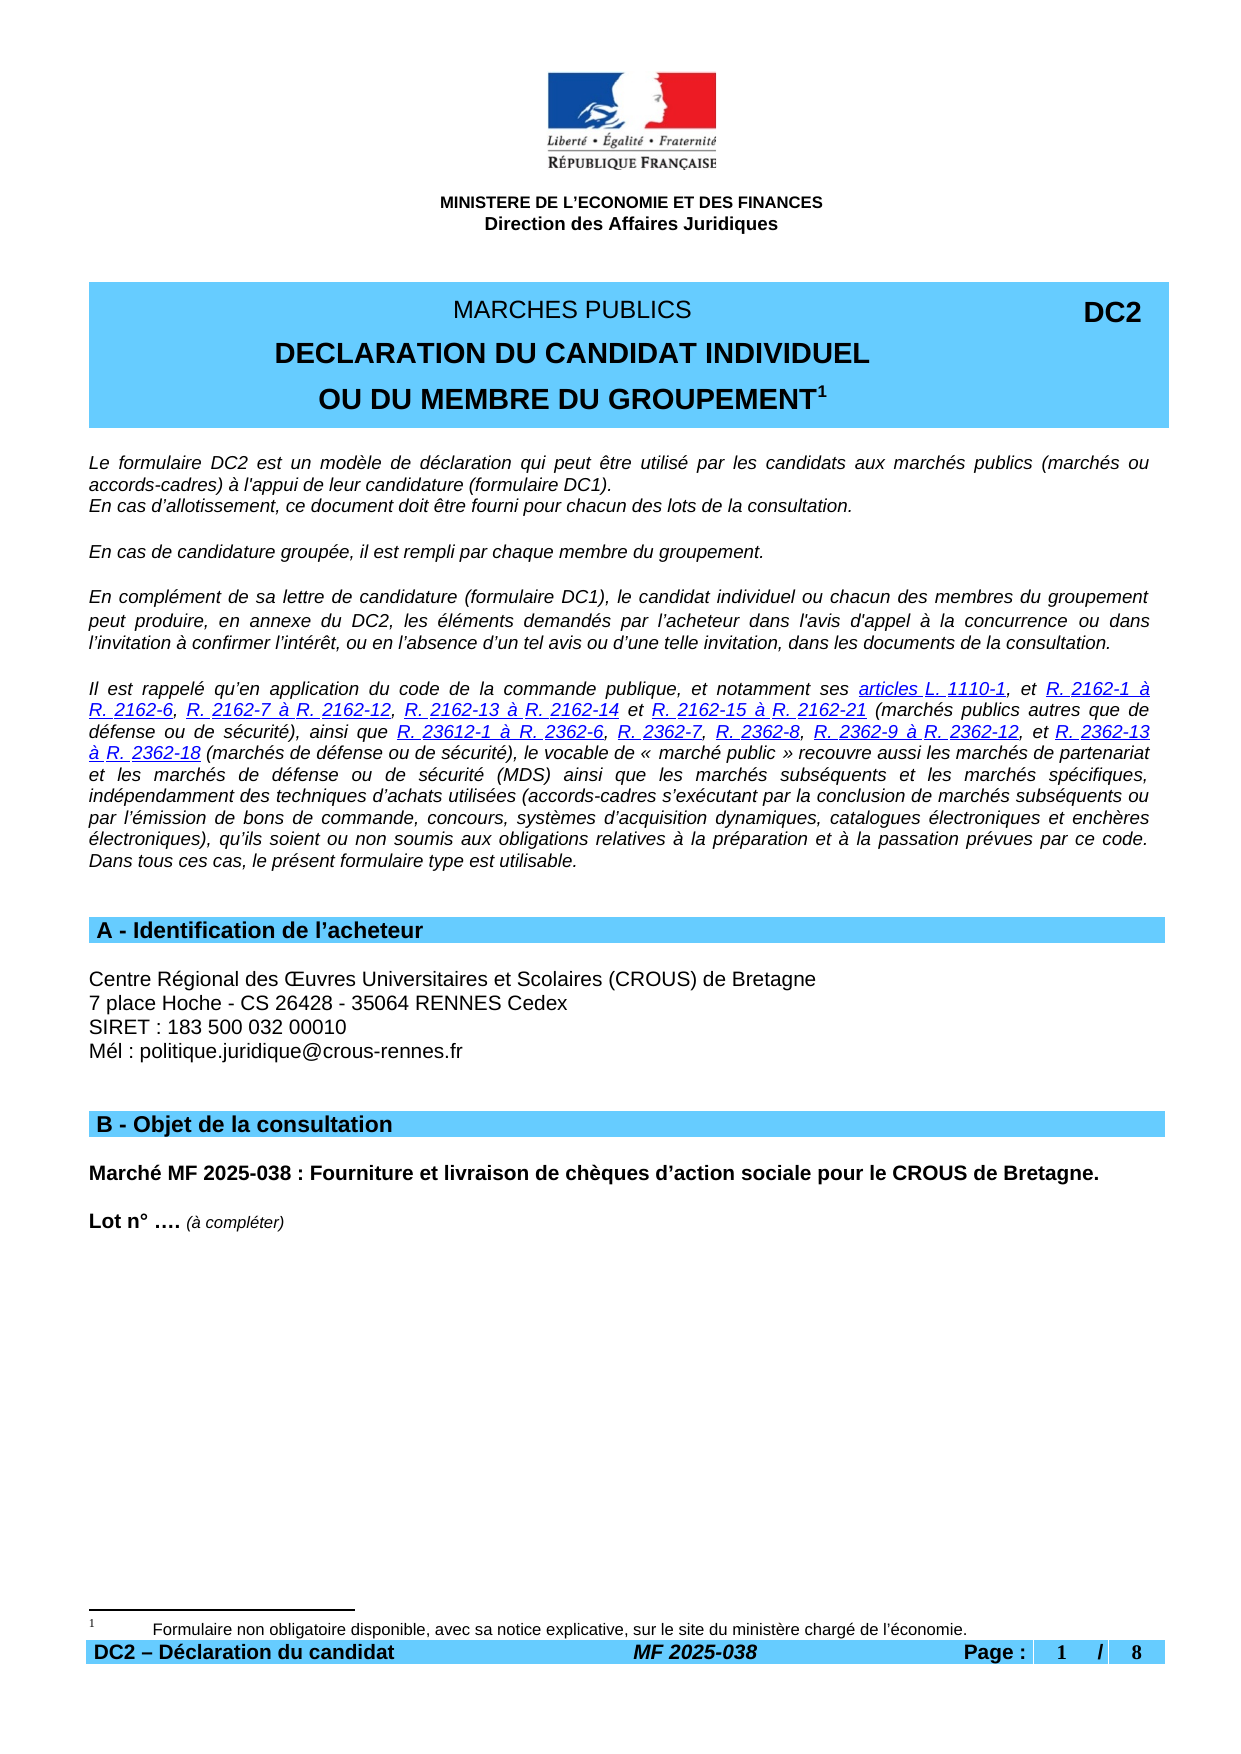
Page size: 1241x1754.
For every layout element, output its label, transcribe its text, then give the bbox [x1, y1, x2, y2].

table_header MINISTERE DE L’ECONOMIE ET DES FINANCES Direction des Affaires Juridiques [89, 71, 1174, 258]
table_header A - Identification de l’acheteur [89, 917, 1165, 943]
table_header DC2 [1056, 282, 1169, 428]
text Centre Régional des Œuvres Universitaires et Scolaires (CROUS) de Bretagne [89, 967, 1152, 991]
text Mél : politique.juridique@crous-rennes.fr [89, 1039, 1152, 1063]
picture [546, 71, 717, 170]
subtitle En cas d’allotissement, ce document doit être fourni pour chacun des lots de la consultation. [89, 495, 1152, 517]
text En cas de candidature groupée, il est rempli par chaque membre du groupement. [89, 541, 1152, 562]
text SIRET : 183 500 032 00010 [89, 1015, 1152, 1039]
table_header MARCHES PUBLICS DECLARATION DU candidat INDIVIDUEL OU DU MEMBRE DU GROUPEMENT [89, 282, 1056, 428]
text En complément de sa lettre de candidature (formulaire DC1), le candidat individuel ou chacun des membres du groupement peut produire, en annexe du DC2, les éléments demandés par l’acheteur dans l'avis d'appel à la concurrence ou dans l’invitation à confirmer l’intérêt, ou en l’absence d’un tel avis ou d’une telle invitation, dans les documents de la consultation. [89, 586, 1152, 653]
text Lot n° …. (à compléter) [89, 1209, 1152, 1233]
subtitle Le formulaire DC2 est un modèle de déclaration qui peut être utilisé par les candidats aux marchés publics (marchés ou accords-cadres) à l'appui de leur candidature (formulaire DC1). [89, 452, 1152, 495]
table_header B - Objet de la consultation [89, 1111, 1165, 1137]
text Marché MF 2025-038 : Fourniture et livraison de chèques d’action sociale pour le CROUS de Bretagne. [89, 1161, 1152, 1185]
text 7 place Hoche - CS 26428 - 35064 RENNES Cedex [89, 991, 1152, 1015]
text Il est rappelé qu’en application du code de la commande publique, et notamment ses articles L. 1110-1, et R. 2162-1 à R. 2162-6, R. 2162-7 à R. 2162-12, R. 2162-13 à R. 2162-14 et R. 2162-15 à R. 2162-21 (marchés publics autres que de défense ou de sécurité), ainsi que R. 23612-1 à R. 2362-6, R. 2362-7, R. 2362-8, R. 2362-9 à R. 2362-12, et R. 2362-13 à R. 2362-18 (marchés de défense ou de sécurité), le vocable de « marché public » recouvre aussi les marchés de partenariat et les marchés de défense ou de sécurité (MDS) ainsi que les marchés subséquents et les marchés spécifiques, indépendamment des techniques d’achats utilisées (accords-cadres s’exécutant par la conclusion de marchés subséquents ou par l’émission de bons de commande, concours, systèmes d’acquisition dynamiques, catalogues électroniques et enchères électroniques), qu’ils soient ou non soumis aux obligations relatives à la préparation et à la passation prévues par ce code. Dans tous ces cas, le présent formulaire type est utilisable. [89, 677, 1152, 871]
